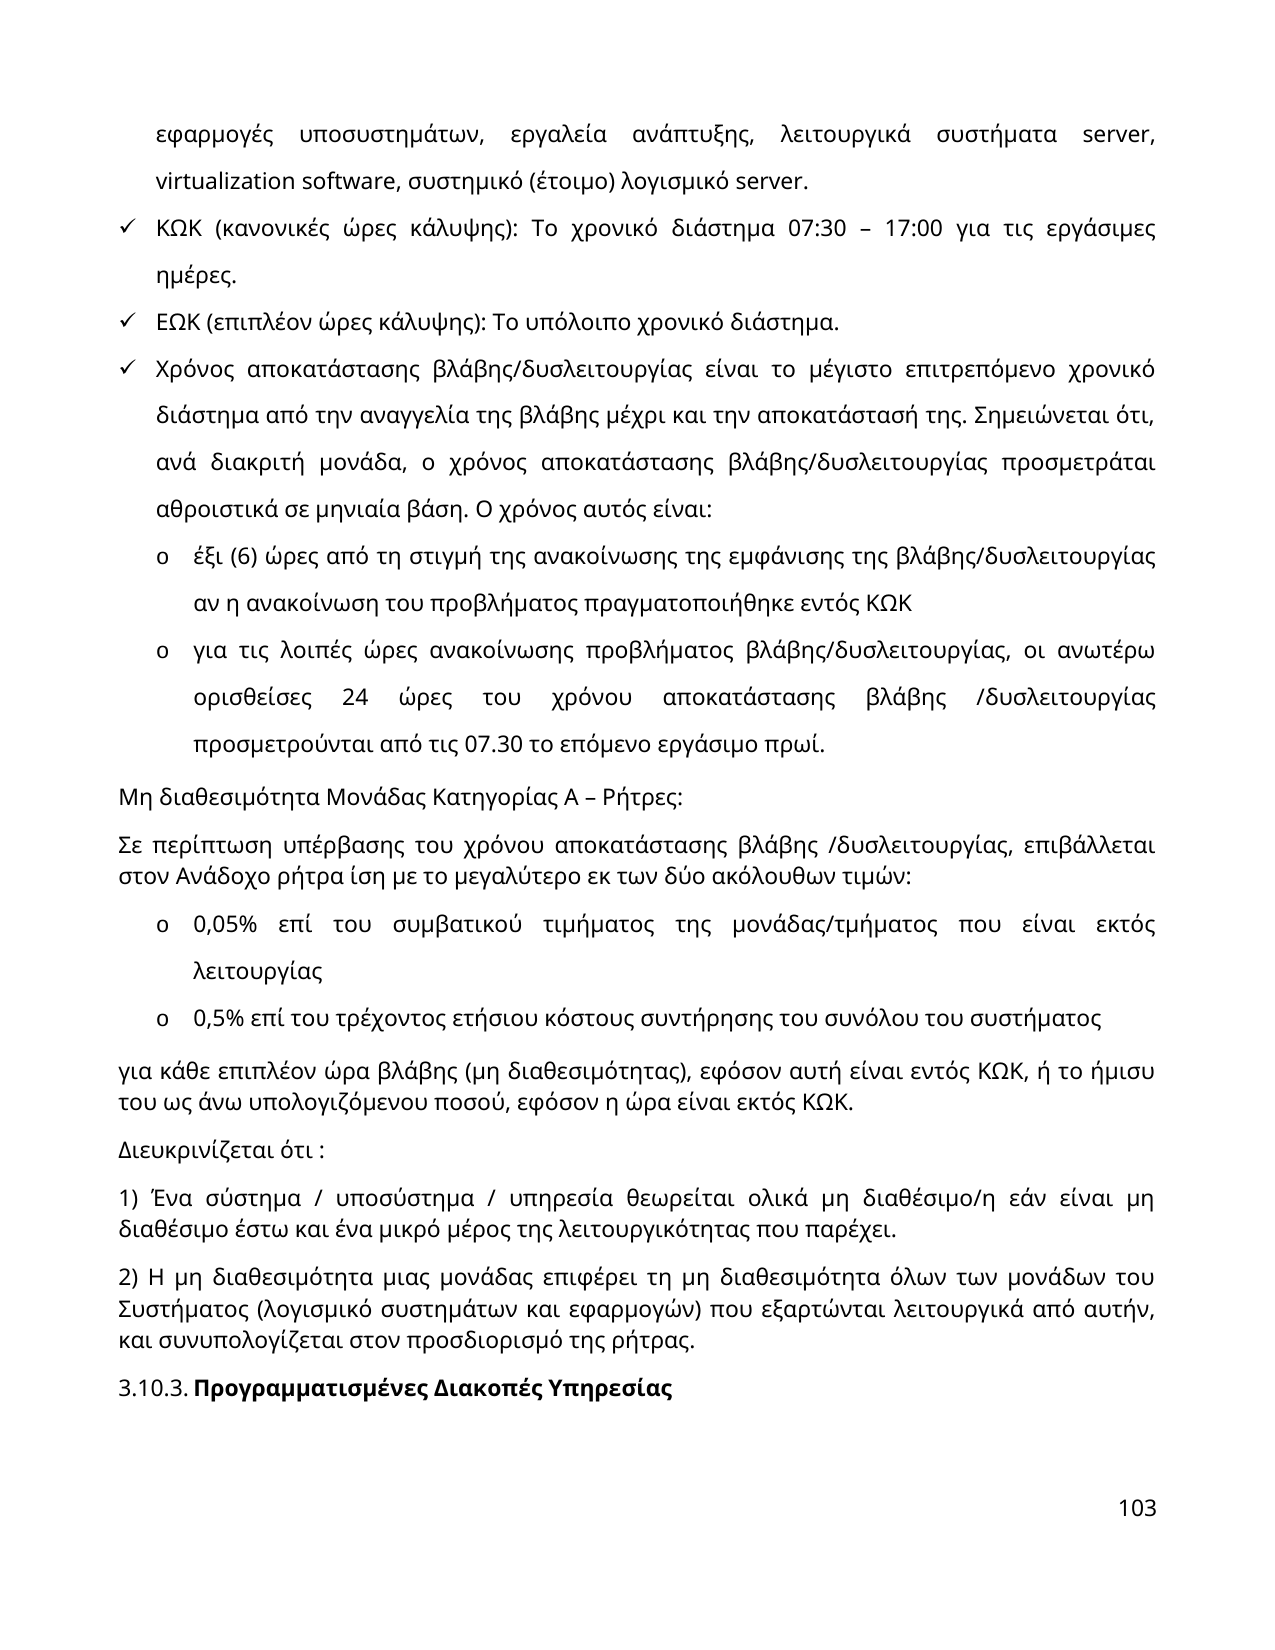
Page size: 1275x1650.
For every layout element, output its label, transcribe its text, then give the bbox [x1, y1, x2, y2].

text για κάθε επιπλέον ώρα βλάβης (μη διαθεσιμότητας), εφόσον αυτή είναι εντός ΚΩΚ, ή το ήμισυ του ως άνω υπολογιζόμενου ποσού, εφόσον η ώρα είναι εκτός ΚΩΚ. [118, 1055, 1157, 1117]
text 1) Ένα σύστημα / υποσύστημα / υπηρεσία θεωρείται ολικά μη διαθέσιμο/η εάν είναι μη διαθέσιμο έστω και ένα μικρό μέρος της λειτουργικότητας που παρέχει. [118, 1182, 1157, 1244]
list Χρόνος αποκατάστασης βλάβης/δυσλειτουργίας είναι το μέγιστο επιτρεπόμενο χρονικό διάστημα από την αναγγελία της βλάβης μέχρι και την αποκατάστασή της. Σημειώνεται ότι, ανά διακριτή μονάδα, ο χρόνος αποκατάστασης βλάβης/δυσλειτουργίας προσμετράται αθροιστικά σε μηνιαία βάση. Ο χρόνος αυτός είναι: [118, 352, 1157, 524]
list 0,5% επί του τρέχοντος ετήσιου κόστους συντήρησης του συνόλου του συστήματος [156, 1002, 1157, 1033]
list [118, 118, 1157, 196]
list 0,05% επί του συμβατικού τιμήματος της μονάδας/τμήματος που είναι εκτός λειτουργίας [156, 908, 1157, 986]
subtitle Προγραμματισμένες Διακοπές Υπηρεσίας [118, 1372, 1157, 1403]
list για τις λοιπές ώρες ανακοίνωσης προβλήματος βλάβης/δυσλειτουργίας, οι ανωτέρω ορισθείσες 24 ώρες του χρόνου αποκατάστασης βλάβης /δυσλειτουργίας προσμετρούνται από τις 07.30 το επόμενο εργάσιμο πρωί. [156, 634, 1157, 759]
text Σε περίπτωση υπέρβασης του χρόνου αποκατάστασης βλάβης /δυσλειτουργίας, επιβάλλεται στον Ανάδοχο ρήτρα ίση με το μεγαλύτερο εκ των δύο ακόλουθων τιμών: [118, 829, 1157, 891]
text 2) Η μη διαθεσιμότητα μιας μονάδας επιφέρει τη μη διαθεσιμότητα όλων των μονάδων του Συστήματος (λογισμικό συστημάτων και εφαρμογών) που εξαρτώνται λειτουργικά από αυτήν, και συνυπολογίζεται στον προσδιορισμό της ρήτρας. [118, 1261, 1157, 1355]
text Διευκρινίζεται ότι : [118, 1134, 1157, 1165]
list ΚΩΚ (κανονικές ώρες κάλυψης): Το χρονικό διάστημα 07:30 – 17:00 για τις εργάσιμες ημέρες. [118, 212, 1157, 290]
text Μη διαθεσιμότητα Μονάδας Κατηγορίας Α – Ρήτρες: [118, 781, 1157, 812]
list έξι (6) ώρες από τη στιγμή της ανακοίνωσης της εμφάνισης της βλάβης/δυσλειτουργίας αν η ανακοίνωση του προβλήματος πραγματοποιήθηκε εντός ΚΩΚ [156, 540, 1157, 618]
list ΕΩΚ (επιπλέον ώρες κάλυψης): Το υπόλοιπο χρονικό διάστημα. [118, 306, 1157, 337]
